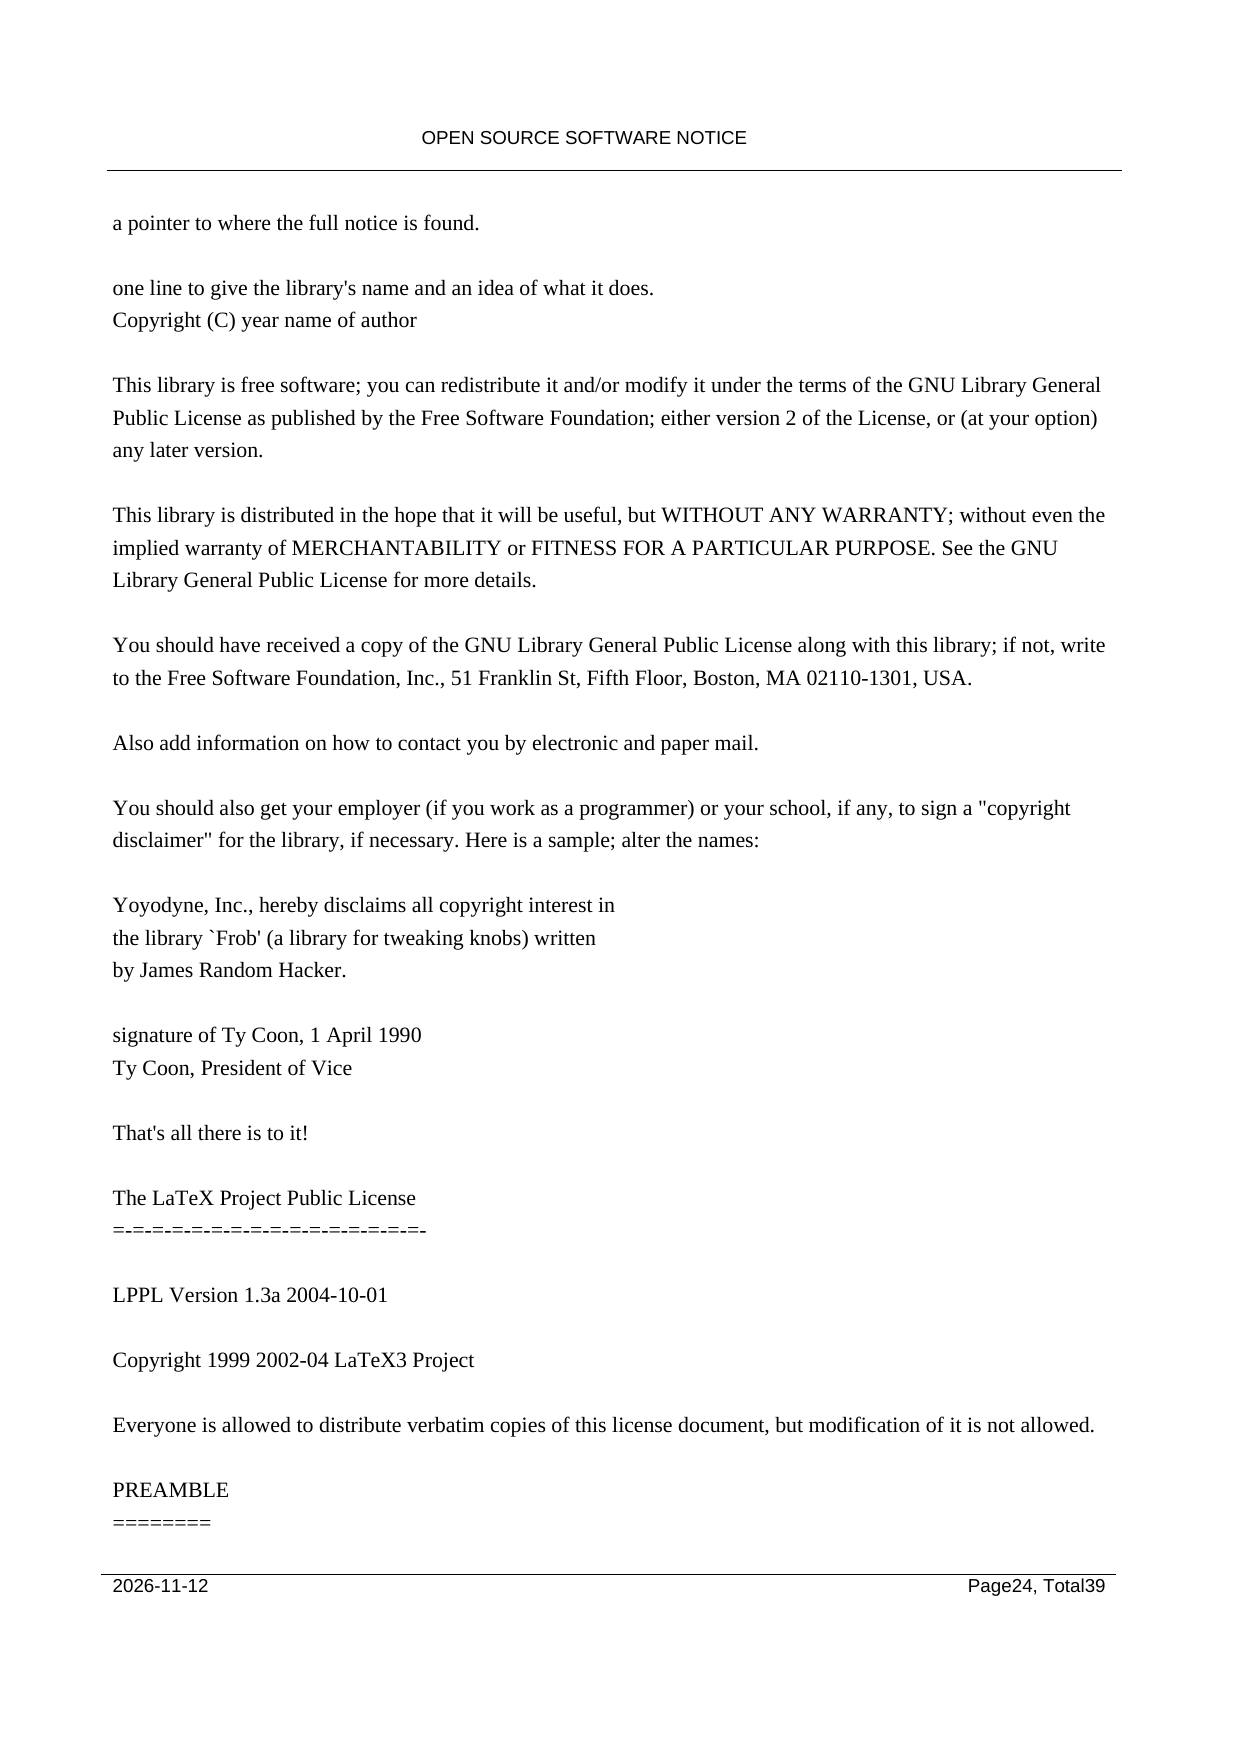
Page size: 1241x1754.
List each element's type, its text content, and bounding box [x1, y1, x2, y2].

text Copyright 1999 2002-04 LaTeX3 Project [112, 1344, 1128, 1376]
text =-=-=-=-=-=-=-=-=-=-=-=-=-=-=-=- [112, 1214, 1128, 1246]
text Everyone is allowed to distribute verbatim copies of this license document, but modification of it is not allowed. [112, 1409, 1128, 1441]
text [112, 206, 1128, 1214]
text ======== [112, 1506, 1128, 1539]
text PREAMBLE [112, 1474, 1128, 1506]
text LPPL Version 1.3a 2004-10-01 [112, 1279, 1128, 1311]
